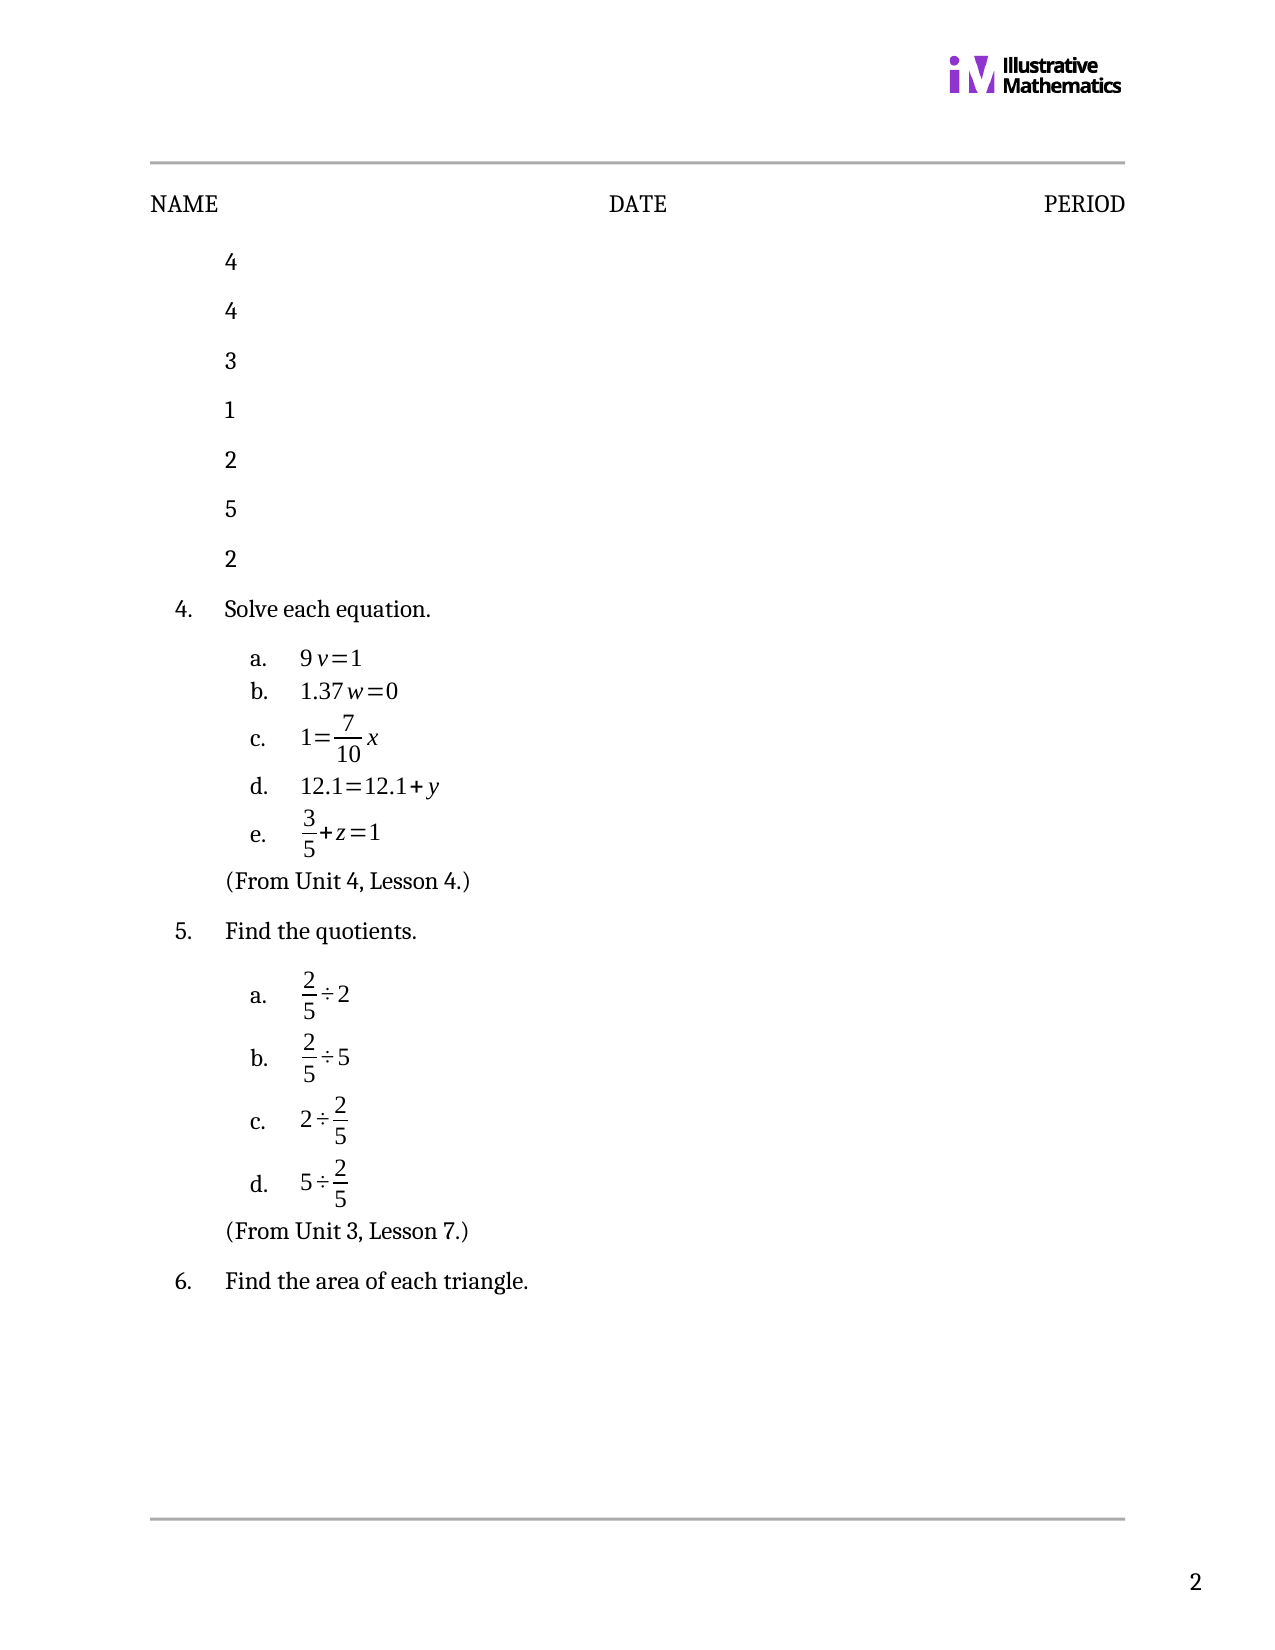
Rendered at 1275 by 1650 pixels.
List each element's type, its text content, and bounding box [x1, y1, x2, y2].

picture [949, 55, 1121, 93]
list (From Unit 4, Lesson 4.) [175, 867, 1125, 896]
list 1 [175, 396, 1125, 425]
list Solve each equation. [175, 594, 1125, 623]
list Find the quotients. [175, 917, 1125, 945]
list (From Unit 3, Lesson 7.) [175, 1217, 1125, 1246]
list 5 [175, 495, 1125, 524]
list 4 [175, 297, 1125, 326]
list 3 [175, 347, 1125, 375]
list 2 [175, 545, 1125, 574]
list Find the area of each triangle. [175, 1267, 1125, 1295]
list 2 [175, 446, 1125, 474]
list 4 [175, 247, 1125, 276]
